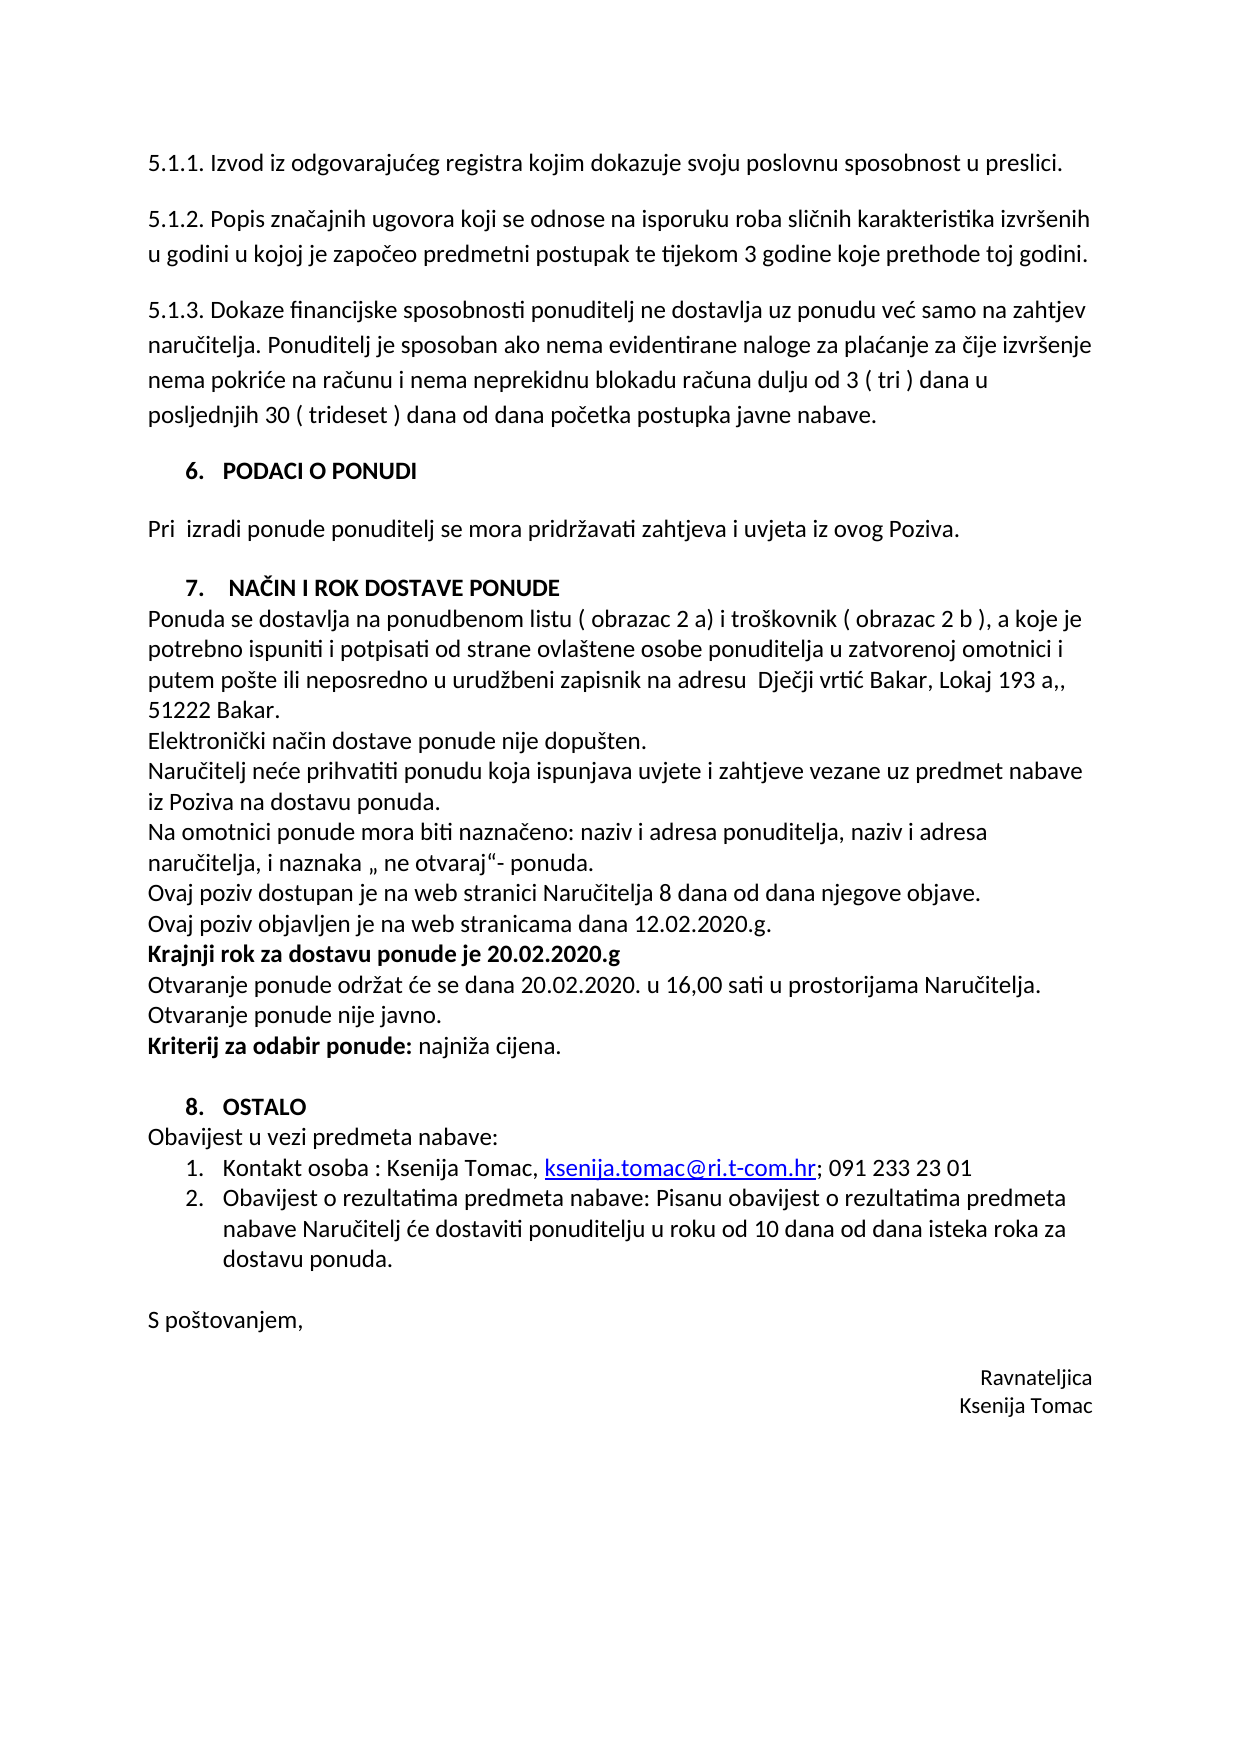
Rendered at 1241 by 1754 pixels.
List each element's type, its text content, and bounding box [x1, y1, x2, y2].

text Ovaj poziv objavljen je na web stranicama dana 12.02.2020.g. [148, 908, 1093, 938]
list OSTALO [185, 1091, 1093, 1122]
list NAČIN I ROK DOSTAVE PONUDE [185, 572, 1093, 603]
text Otvaranje ponude održat će se dana 20.02.2020. u 16,00 sati u prostorijama Naručitelja. [148, 969, 1093, 999]
text Ravnateljica [148, 1363, 1093, 1391]
list PODACI O PONUDI [185, 455, 1093, 486]
text Elektronički način dostave ponude nije dopušten. [148, 725, 1093, 755]
text S poštovanjem, [148, 1305, 1093, 1335]
text 5.1.1. Izvod iz odgovarajućeg registra kojim dokazuje svoju poslovnu sposobnost u preslici. [148, 148, 1093, 178]
text Ovaj poziv dostupan je na web stranici Naručitelja 8 dana od dana njegove objave. [148, 877, 1093, 908]
text Krajnji rok za dostavu ponude je 20.02.2020.g [148, 938, 1093, 969]
text Na omotnici ponude mora biti naznačeno: naziv i adresa ponuditelja, naziv i adresa naručitelja, i naznaka „ ne otvaraj“- ponuda. [148, 816, 1093, 877]
list Kontakt osoba : Ksenija Tomac, ksenija.tomac@ri.t-com.hr; 091 233 23 01 [185, 1152, 1093, 1183]
text 5.1.3. Dokaze financijske sposobnosti ponuditelj ne dostavlja uz ponudu već samo na zahtjev naručitelja. Ponuditelj je sposoban ako nema evidentirane naloge za plaćanje za čije izvršenje nema pokriće na računu i nema neprekidnu blokadu računa dulju od 3 ( tri ) dana u posljednjih 30 ( trideset ) dana od dana početka postupka javne nabave. [148, 294, 1093, 430]
text Naručitelj neće prihvatiti ponudu koja ispunjava uvjete i zahtjeve vezane uz predmet nabave iz Poziva na dostavu ponuda. [148, 755, 1093, 816]
text Ksenija Tomac [148, 1391, 1093, 1419]
text Kriterij za odabir ponude: najniža cijena. [148, 1030, 1093, 1061]
text Otvaranje ponude nije javno. [148, 999, 1093, 1030]
text Obavijest u vezi predmeta nabave: [148, 1122, 1093, 1152]
text Pri izradi ponude ponuditelj se mora pridržavati zahtjeva i uvjeta iz ovog Poziva. [148, 514, 1093, 544]
text 5.1.2. Popis značajnih ugovora koji se odnose na isporuku roba sličnih karakteristika izvršenih u godini u kojoj je započeo predmetni postupak te tijekom 3 godine koje prethode toj godini. [148, 203, 1093, 269]
text Ponuda se dostavlja na ponudbenom listu ( obrazac 2 a) i troškovnik ( obrazac 2 b ), a koje je potrebno ispuniti i potpisati od strane ovlaštene osobe ponuditelja u zatvorenoj omotnici i putem pošte ili neposredno u urudžbeni zapisnik na adresu Dječji vrtić Bakar, Lokaj 193 a,, 51222 Bakar. [148, 603, 1093, 725]
list Obavijest o rezultatima predmeta nabave: Pisanu obavijest o rezultatima predmeta nabave Naručitelj će dostaviti ponuditelju u roku od 10 dana od dana isteka roka za dostavu ponuda. [185, 1183, 1093, 1274]
